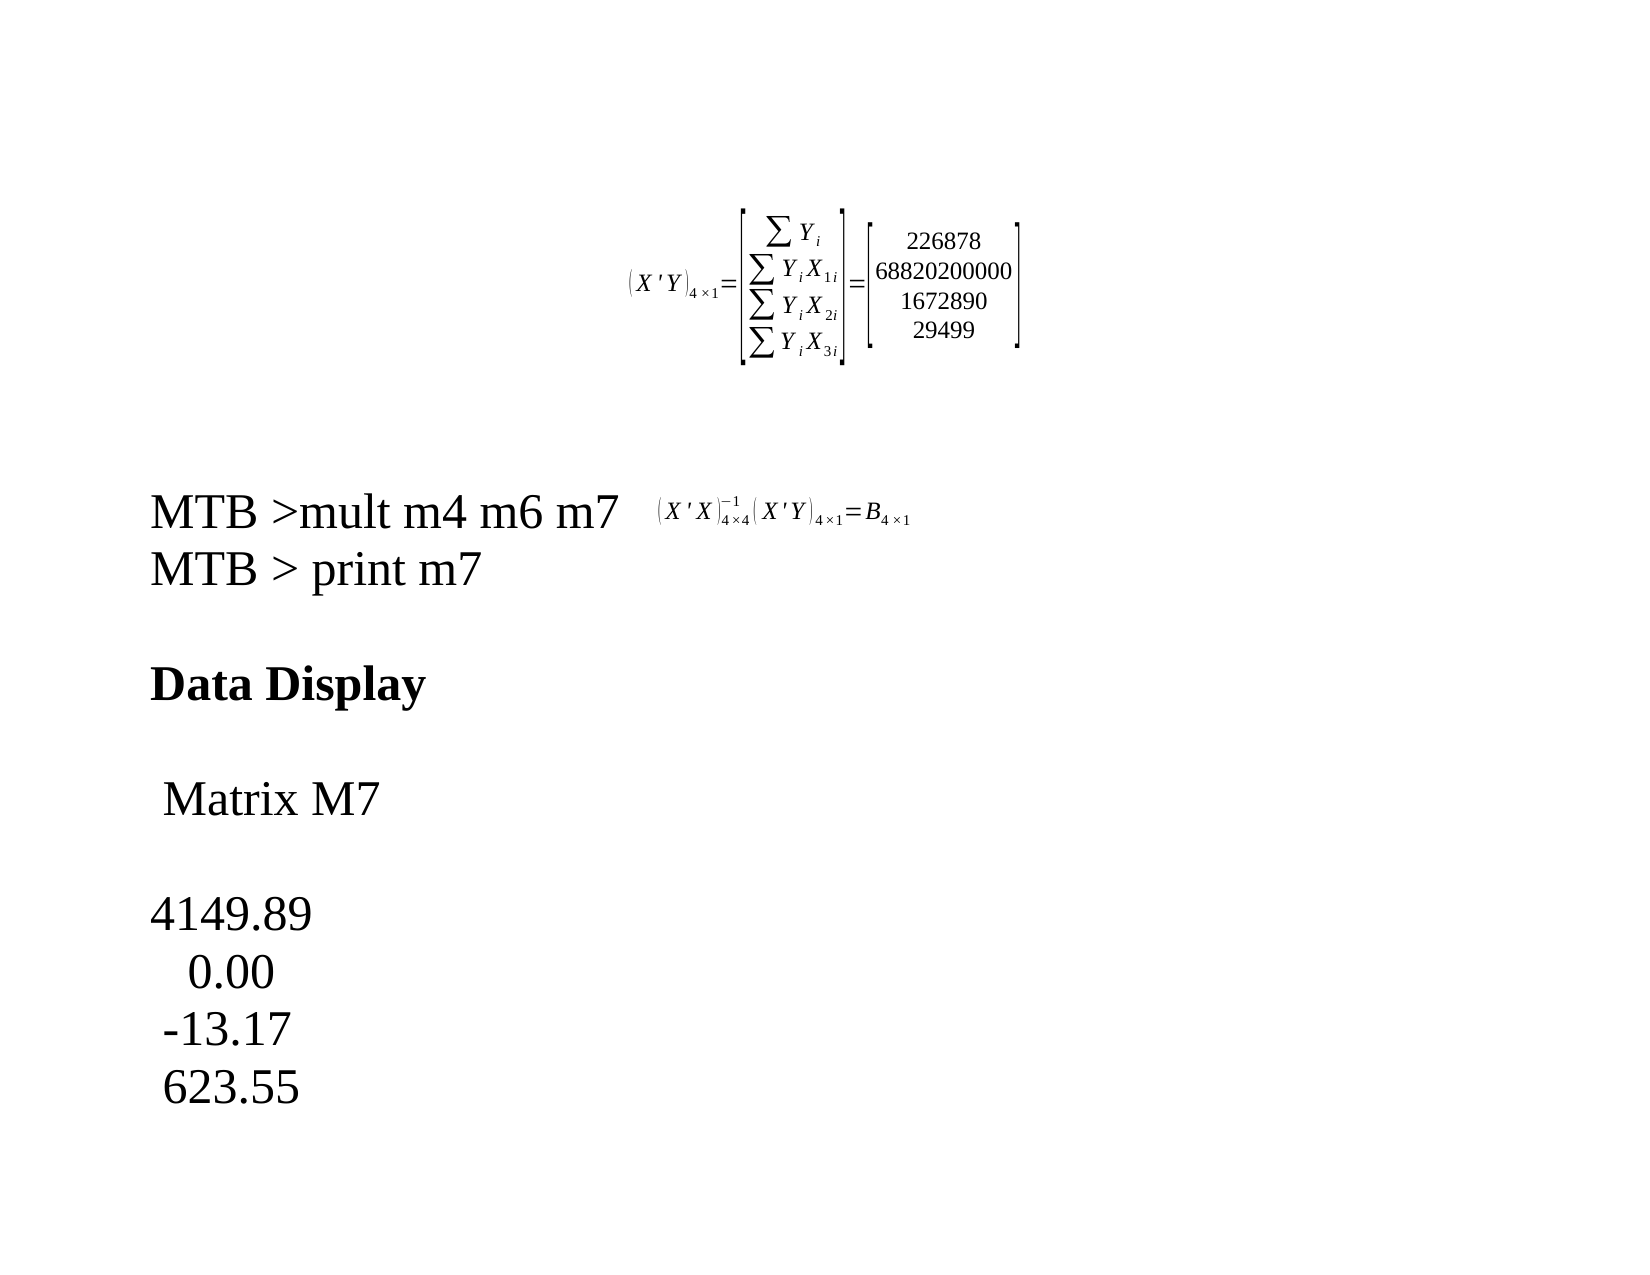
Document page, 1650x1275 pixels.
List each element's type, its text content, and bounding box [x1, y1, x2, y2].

text 4149.89 [150, 884, 1500, 942]
text MTB > print m7 [150, 539, 1500, 597]
text 623.55 [150, 1057, 1500, 1114]
text Data Display [150, 654, 1500, 712]
text MTB >mult m4 m6 m7 [150, 482, 1500, 539]
text 0.00 [150, 942, 1500, 999]
text Matrix M7 [150, 769, 1500, 827]
text -13.17 [150, 999, 1500, 1057]
